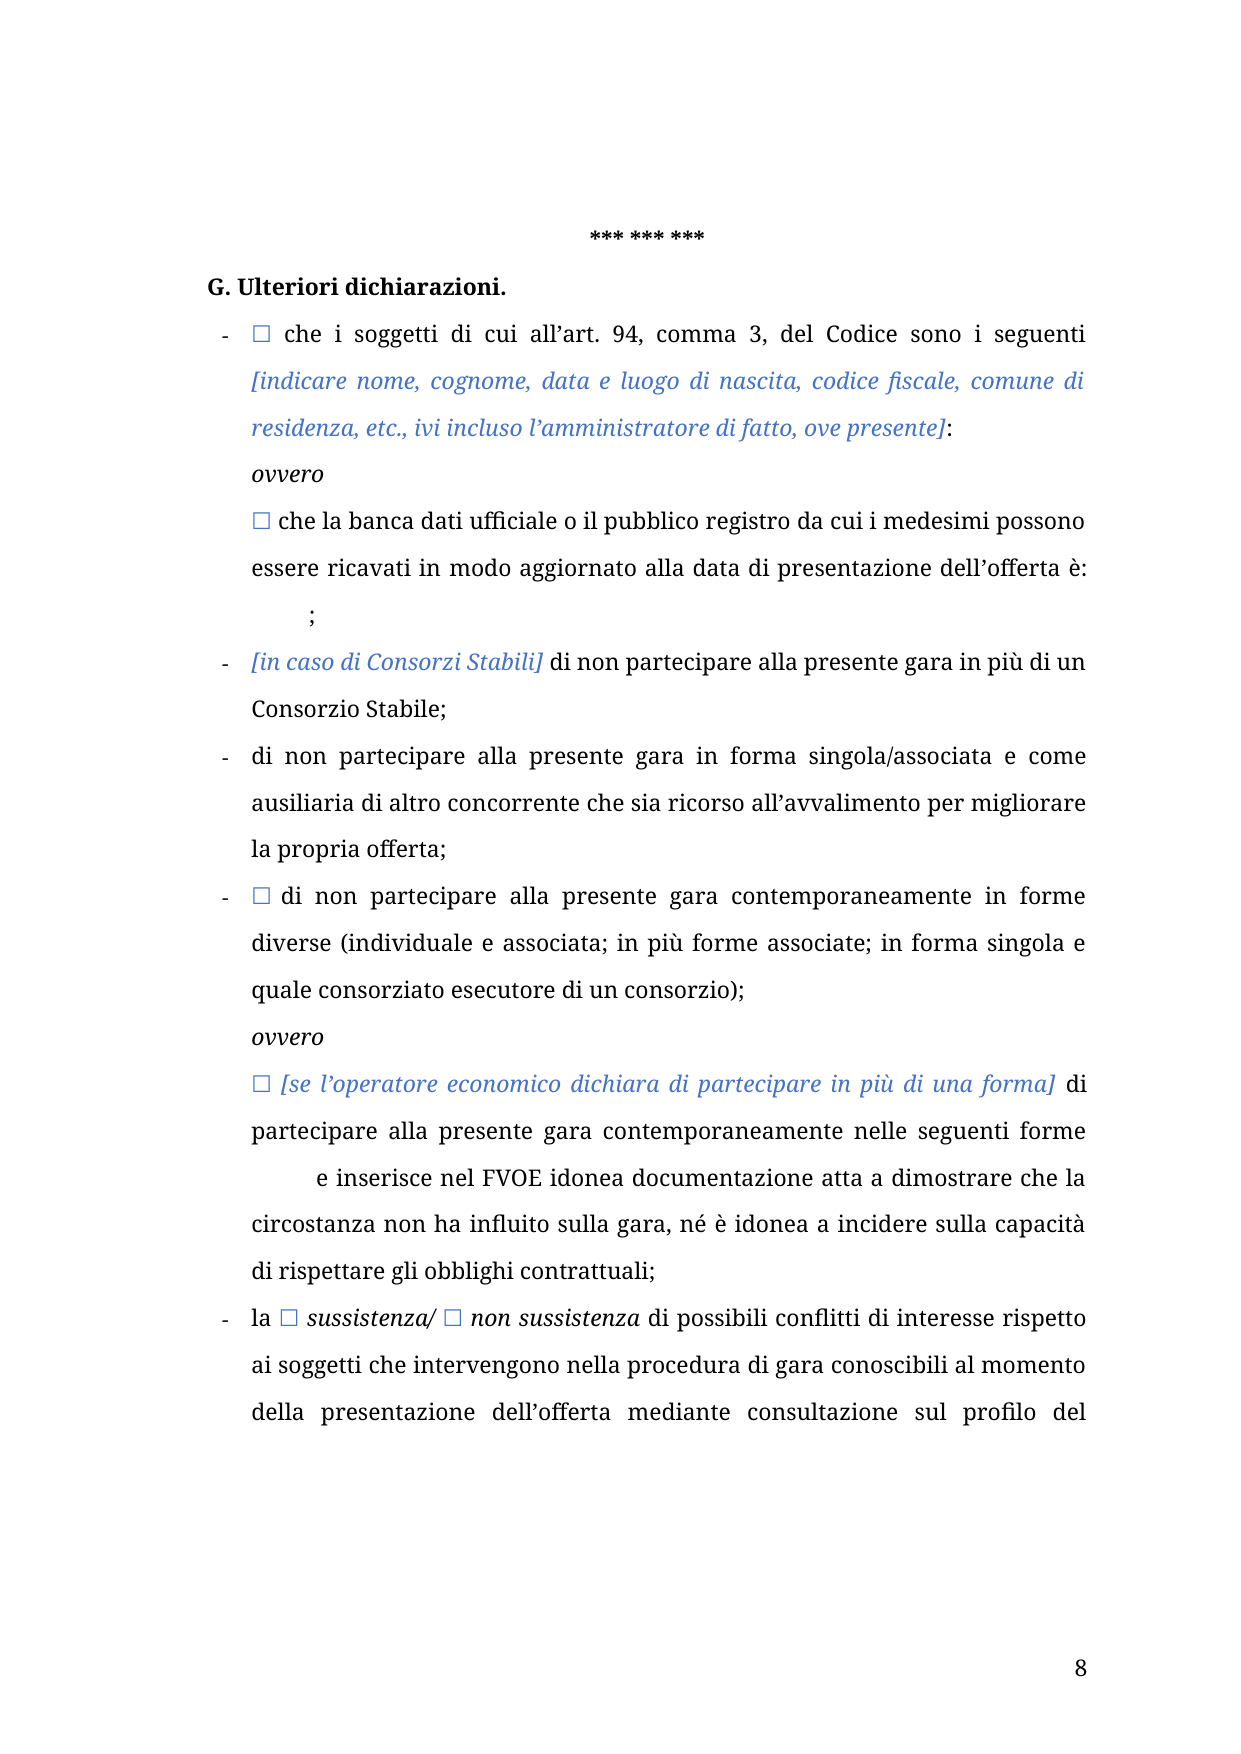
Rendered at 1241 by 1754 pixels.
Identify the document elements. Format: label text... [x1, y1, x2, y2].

list che i soggetti di cui all’art. 94, comma 3, del Codice sono i seguenti [indicare nome, cognome, data e luogo di nascita, codice fiscale, comune di residenza, etc., ivi incluso l’amministratore di fatto, ove presente]: [222, 318, 1087, 443]
list [in caso di Consorzi Stabili] di non partecipare alla presente gara in più di un Consorzio Stabile; [222, 646, 1087, 724]
text ovvero [207, 458, 1087, 490]
list *** *** *** [207, 224, 1087, 255]
list di non partecipare alla presente gara in forma singola/associata e come ausiliaria di altro concorrente che sia ricorso all’avvalimento per migliorare la propria offerta; [222, 740, 1087, 865]
list ovvero [251, 1021, 1087, 1052]
text G. Ulteriori dichiarazioni. [207, 271, 1087, 302]
list di non partecipare alla presente gara contemporaneamente in forme diverse (individuale e associata; in più forme associate; in forma singola e quale consorziato esecutore di un consorzio); [222, 880, 1087, 1005]
text che la banca dati ufficiale o il pubblico registro da cui i medesimi possono essere ricavati in modo aggiornato alla data di presentazione dell’offerta è: ; [251, 505, 1087, 630]
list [222, 1302, 1087, 1474]
list [se l’operatore economico dichiara di partecipare in più di una forma] di partecipare alla presente gara contemporaneamente nelle seguenti forme e inserisce nel FVOE idonea documentazione atta a dimostrare che la circostanza non ha influito sulla gara, né è idonea a incidere sulla capacità di rispettare gli obblighi contrattuali; [251, 1068, 1087, 1287]
